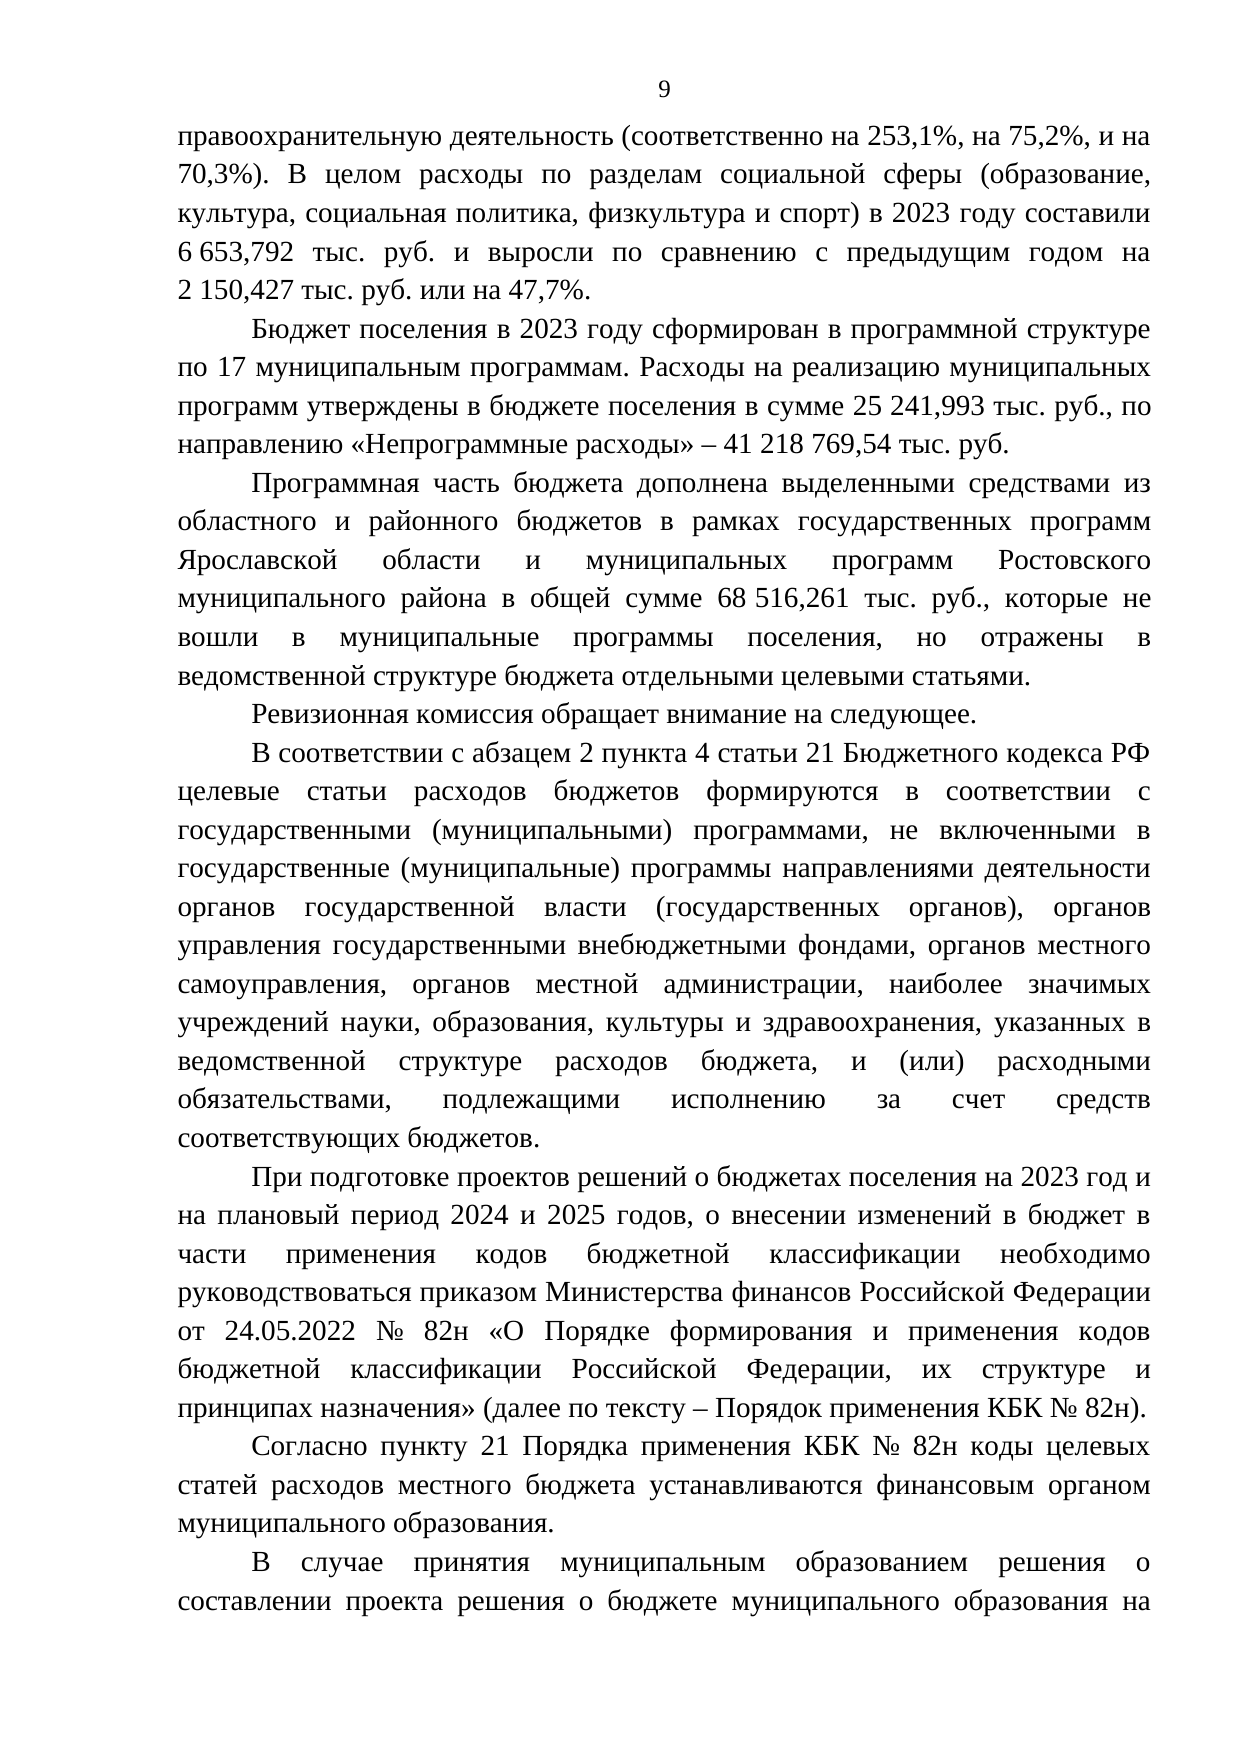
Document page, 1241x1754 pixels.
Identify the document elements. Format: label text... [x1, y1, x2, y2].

list Согласно пункту 21 Порядка применения КБК № 82н коды целевых статей расходов местного бюджета устанавливаются финансовым органом муниципального образования. [177, 1428, 1152, 1539]
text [177, 118, 1152, 306]
list При подготовке проектов решений о бюджетах поселения на 2023 год и на плановый период 2024 и 2025 годов, о внесении изменений в бюджет в части применения кодов бюджетной классификации необходимо руководствоваться приказом Министерства финансов Российской Федерации от 24.05.2022 № 82н «О Порядке формирования и применения кодов бюджетной классификации Российской Федерации, их структуре и принципах назначения» (далее по тексту – Порядок применения КБК № 82н). [177, 1159, 1152, 1423]
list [177, 1544, 1152, 1616]
text Бюджет поселения в 2023 году сформирован в программной структуре по 17 муниципальным программам. Расходы на реализацию муниципальных программ утверждены в бюджете поселения в сумме 25 241,993 тыс. руб., по направлению «Непрограммные расходы» – 41 218 769,54 тыс. руб. [177, 311, 1152, 460]
list Ревизионная комиссия обращает внимание на следующее. [177, 696, 1152, 730]
list В соответствии с абзацем 2 пункта 4 статьи 21 Бюджетного кодекса РФ целевые статьи расходов бюджетов формируются в соответствии с государственными (муниципальными) программами, не включенными в государственные (муниципальные) программы направлениями деятельности органов государственной власти (государственных органов), органов управления государственными внебюджетными фондами, органов местного самоуправления, органов местной администрации, наиболее значимых учреждений науки, образования, культуры и здравоохранения, указанных в ведомственной структуре расходов бюджета, и (или) расходными обязательствами, подлежащими исполнению за счет средств соответствующих бюджетов. [177, 735, 1152, 1154]
text Программная часть бюджета дополнена выделенными средствами из областного и районного бюджетов в рамках государственных программ Ярославской области и муниципальных программ Ростовского муниципального района в общей сумме 68 516,261 тыс. руб., которые не вошли в муниципальные программы поселения, но отражены в ведомственной структуре бюджета отдельными целевыми статьями. [177, 465, 1152, 691]
